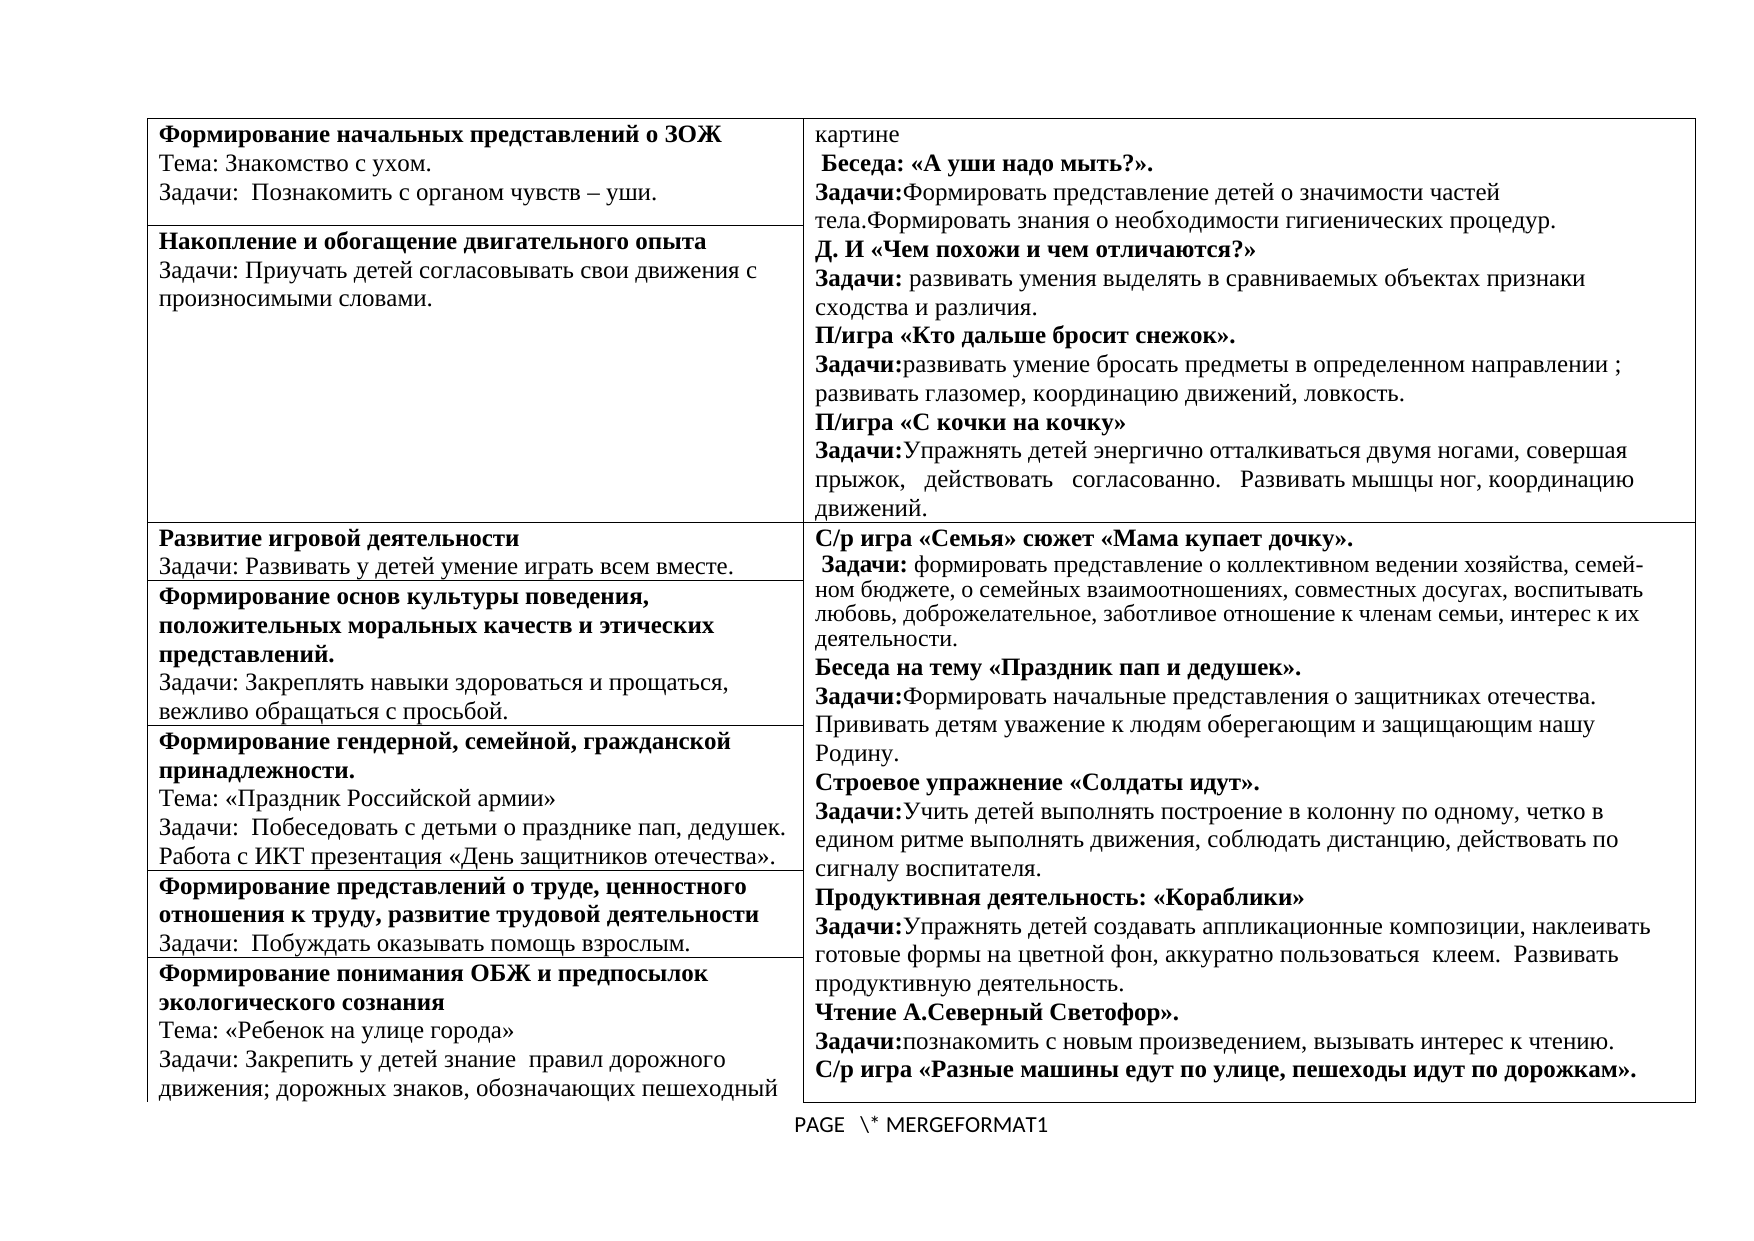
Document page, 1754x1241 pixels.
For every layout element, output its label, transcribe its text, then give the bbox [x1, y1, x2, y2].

table_cell С/р игра «Семья» сюжет «Мама купает дочку». Задачи: формировать представление о коллективном ведении хозяйства, семейном бюджете, о семейных взаимоотношениях, совместных досугах, воспитывать любовь, доброжелательное, заботливое отношение к членам семьи, интерес к их деятельности. Беседа на тему «Праздник пап и дедушек». Задачи:Формировать начальные представления о защитниках отечества. Прививать детям уважение к людям оберегающим и защищающим нашу Родину. Строевое упражнение «Солдаты идут». Задачи:Учить детей выполнять построение в колонну по одному, четко в едином ритме выполнять движения, соблюдать дистанцию, действовать по сигналу воспитателя. Продуктивная деятельность: «Кораблики» Задачи:Упражнять детей создавать аппликационные композиции, наклеивать готовые формы на цветной фон, аккуратно пользоваться клеем. Развивать продуктивную деятельность. Чтение А.Северный Светофор». Задачи:познакомить с новым произведением, вызывать интерес к чтению. С/р игра «Разные машины едут по улице, пешеходы идут по дорожкам». Задачи:закрепить знания детей о правилах дорожного движения, познакомить с новойролью– регулировщик, воспитывать выдержку, терпение, внимание на дороге. [804, 523, 1695, 1102]
table_cell Формирование гендерной, семейной, гражданской принадлежности. Тема: «Праздник Российской армии» Задачи: Побеседовать с детьми о празднике пап, дедушек. Работа с ИКТ презентация «День защитников отечества». [148, 726, 803, 870]
table_cell Накопление и обогащение двигательного опыта Задачи: Приучать детей согласовывать свои движения с произносимыми словами. [148, 226, 803, 522]
table_cell Формирование основ культуры поведения, положительных моральных качеств и этических представлений. Задачи: Закреплять навыки здороваться и прощаться, вежливо обращаться с просьбой. [148, 581, 803, 725]
table_cell Развитие игровой деятельности Задачи: Развивать у детей умение играть всем вместе. [148, 523, 803, 580]
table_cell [148, 958, 803, 1102]
table_cell Формирование представлений о труде, ценностного отношения к труду, развитие трудовой деятельности Задачи: Побуждать оказывать помощь взрослым. [148, 871, 803, 957]
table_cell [804, 119, 1695, 522]
table_cell Формирование начальных представлений о ЗОЖ Тема: Знакомство с ухом. Задачи: Познакомить с органом чувств – уши. [148, 119, 803, 225]
